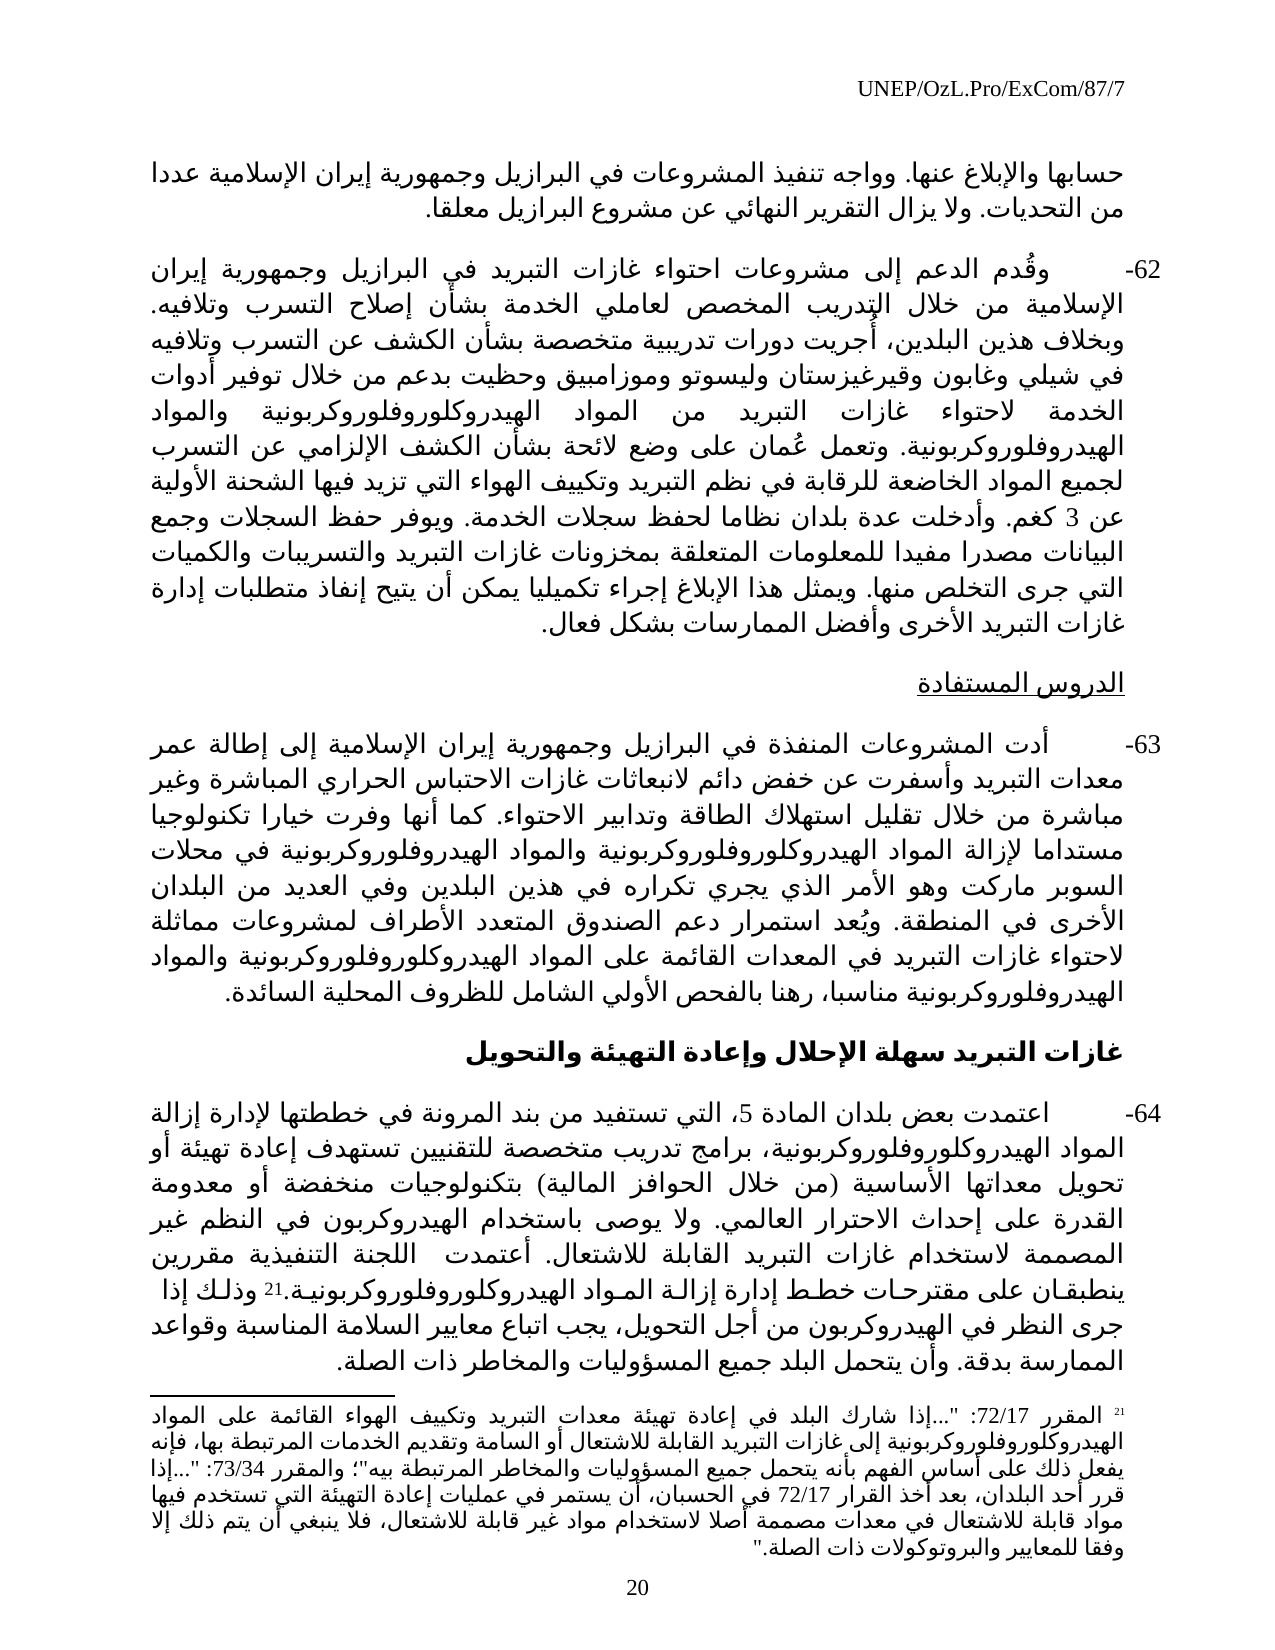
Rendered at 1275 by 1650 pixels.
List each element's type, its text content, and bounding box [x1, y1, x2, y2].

list اعتمدت بعض بلدان المادة 5، التي تستفيد من بند المرونة في خططتها لإدارة إزالة المواد الهيدروكلوروفلوروكربونية، برامج تدريب متخصصة للتقنيين تستهدف إعادة تهيئة أو تحويل معداتها الأساسية (من خلال الحوافز المالية) بتكنولوجيات منخفضة أو معدومة القدرة على إحداث الاحترار العالمي. ولا يوصى باستخدام الهيدروكربون في النظم غير المصممة لاستخدام غازات التبريد القابلة للاشتعال. أعتمدت اللجنة التنفيذية مقررين ينطبقان على مقترحات خطط إدارة إزالة المواد الهيدروكلوروفلوروكربونية. وذلك إذا جرى النظر في الهيدروكربون من أجل التحويل، يجب اتباع معايير السلامة المناسبة وقواعد الممارسة بدقة. وأن يتحمل البلد جميع المسؤوليات والمخاطر ذات الصلة. [150, 1094, 1125, 1377]
text غازات التبريد سهلة الإحلال وإعادة التهيئة والتحويل [150, 1033, 1125, 1069]
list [150, 154, 1125, 225]
list وقُدم الدعم إلى مشروعات احتواء غازات التبريد في البرازيل وجمهورية إيران الإسلامية من خلال التدريب المخصص لعاملي الخدمة بشأن إصلاح التسرب وتلافيه. وبخلاف هذين البلدين، أُجريت دورات تدريبية متخصصة بشأن الكشف عن التسرب وتلافيه في شيلي وغابون وقيرغيزستان وليسوتو وموزامبيق وحظيت بدعم من خلال توفير أدوات الخدمة لاحتواء غازات التبريد من المواد الهيدروكلوروفلوروكربونية والمواد الهيدروفلوروكربونية. وتعمل عُمان على وضع لائحة بشأن الكشف الإلزامي عن التسرب لجميع المواد الخاضعة للرقابة في نظم التبريد وتكييف الهواء التي تزيد فيها الشحنة الأولية عن 3 كغم. وأدخلت عدة بلدان نظاما لحفظ سجلات الخدمة. ويوفر حفظ السجلات وجمع البيانات مصدرا مفيدا للمعلومات المتعلقة بمخزونات غازات التبريد والتسريبات والكميات التي جرى التخلص منها. ويمثل هذا الإبلاغ إجراء تكميليا يمكن أن يتيح إنفاذ متطلبات إدارة غازات التبريد الأخرى وأفضل الممارسات بشكل فعال. [150, 250, 1125, 639]
text الدروس المستفادة [150, 664, 1125, 700]
list أدت المشروعات المنفذة في البرازيل وجمهورية إيران الإسلامية إلى إطالة عمر معدات التبريد وأسفرت عن خفض دائم لانبعاثات غازات الاحتباس الحراري المباشرة وغير مباشرة من خلال تقليل استهلاك الطاقة وتدابير الاحتواء. كما أنها وفرت خيارا تكنولوجيا مستداما لإزالة المواد الهيدروكلوروفلوروكربونية والمواد الهيدروفلوروكربونية في محلات السوبر ماركت وهو الأمر الذي يجري تكراره في هذين البلدين وفي العديد من البلدان الأخرى في المنطقة. ويُعد استمرار دعم الصندوق المتعدد الأطراف لمشروعات مماثلة لاحتواء غازات التبريد في المعدات القائمة على المواد الهيدروكلوروفلوروكربونية والمواد الهيدروفلوروكربونية مناسبا، رهنا بالفحص الأولي الشامل للظروف المحلية السائدة. [150, 725, 1125, 1008]
